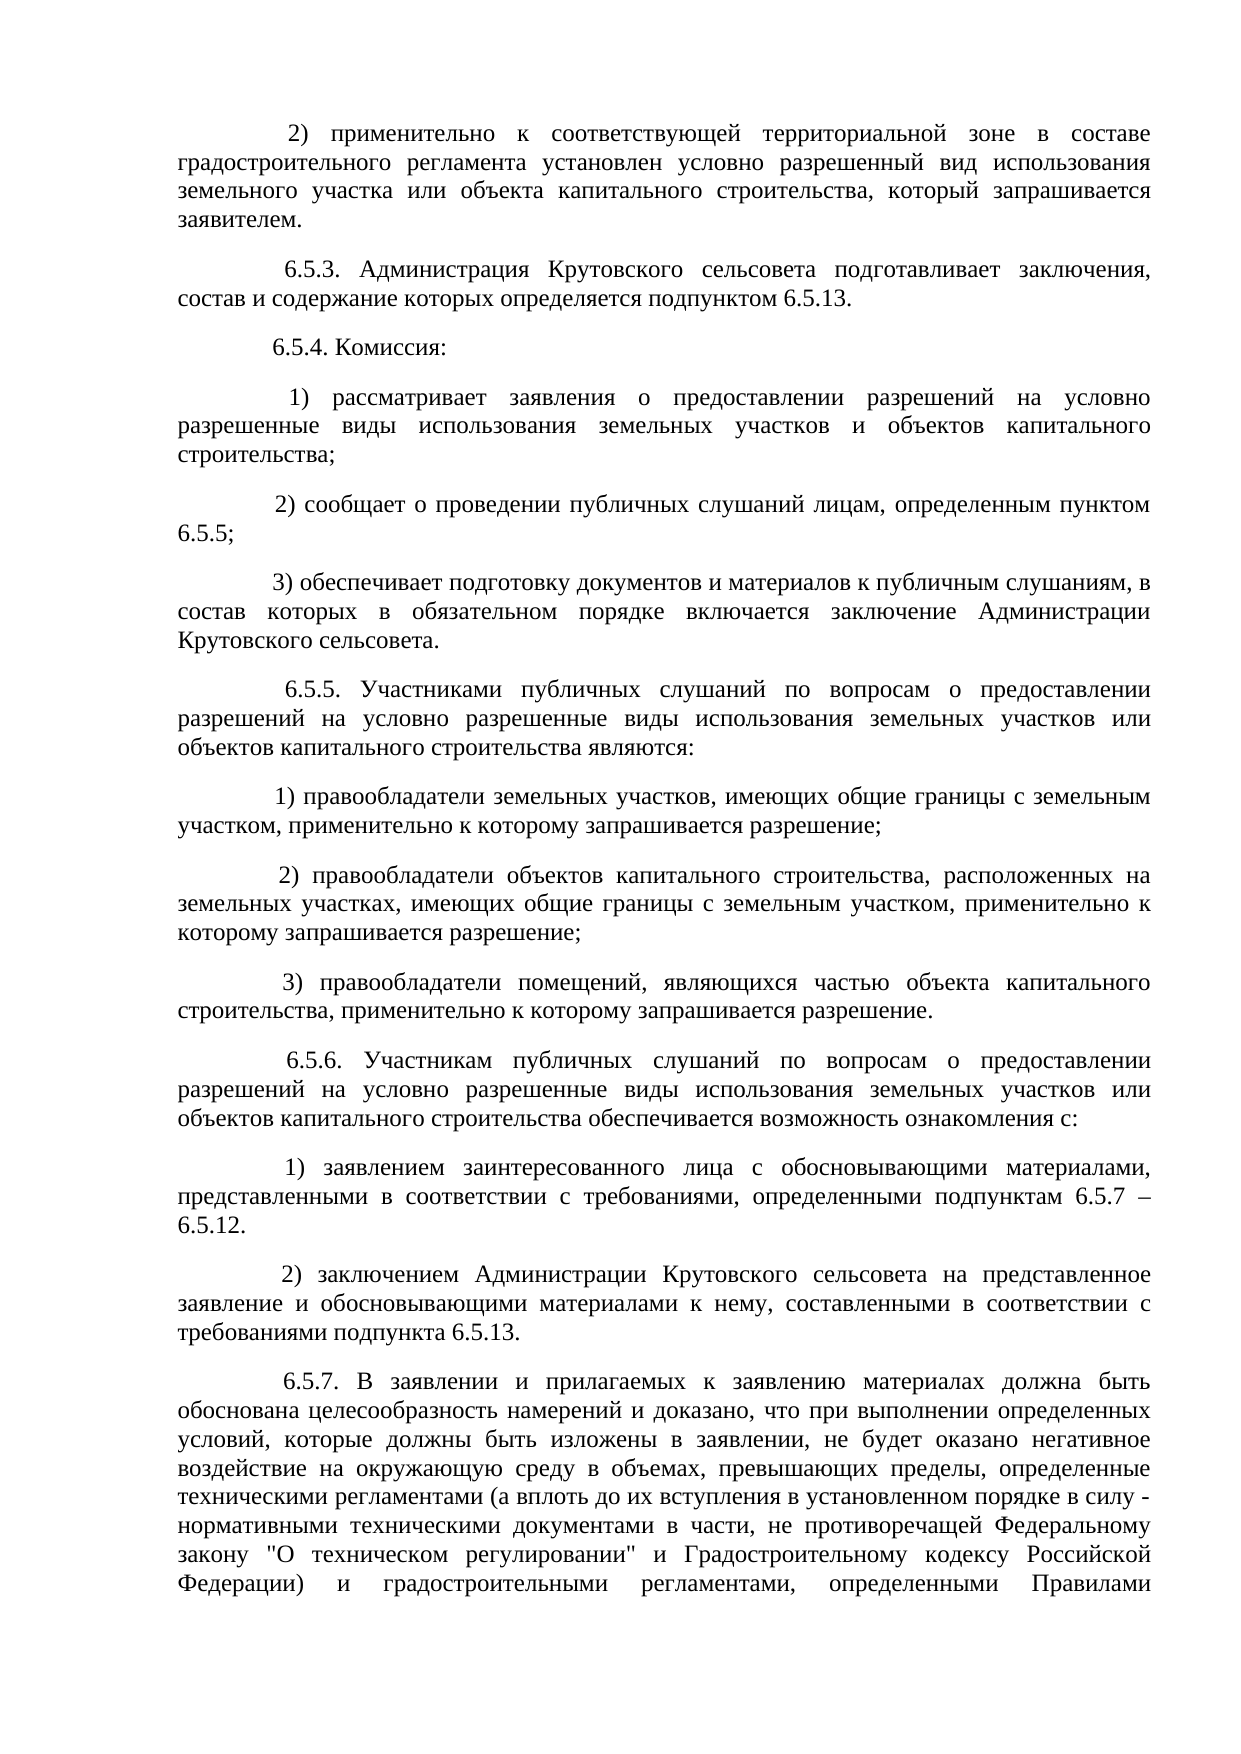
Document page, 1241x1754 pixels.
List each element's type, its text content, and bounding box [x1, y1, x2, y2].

text 3) правообладатели помещений, являющихся частью объекта капитального строительства, применительно к которому запрашивается разрешение. [177, 967, 1152, 1024]
text 2) заключением Администрации Крутовского сельсовета на представленное заявление и обосновывающими материалами к нему, составленными в соответствии с требованиями подпункта 6.5.13. [177, 1259, 1152, 1346]
text 6.5.3. Администрация Крутовского сельсовета подготавливает заключения, состав и содержание которых определяется подпунктом 6.5.13. [177, 254, 1152, 311]
text 2) сообщает о проведении публичных слушаний лицам, определенным пунктом 6.5.5; [177, 489, 1152, 546]
text 6.5.6. Участникам публичных слушаний по вопросам о предоставлении разрешений на условно разрешенные виды использования земельных участков или объектов капитального строительства обеспечивается возможность ознакомления с: [177, 1045, 1152, 1131]
text 3) обеспечивает подготовку документов и материалов к публичным слушаниям, в состав которых в обязательном порядке включается заключение Администрации Крутовского сельсовета. [177, 567, 1152, 653]
text 1) рассматривает заявления о предоставлении разрешений на условно разрешенные виды использования земельных участков и объектов капитального строительства; [177, 382, 1152, 468]
text 2) правообладатели объектов капитального строительства, расположенных на земельных участках, имеющих общие границы с земельным участком, применительно к которому запрашивается разрешение; [177, 860, 1152, 946]
text 2) применительно к соответствующей территориальной зоне в составе градостроительного регламента установлен условно разрешенный вид использования земельного участка или объекта капитального строительства, который запрашивается заявителем. [177, 118, 1152, 233]
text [177, 1366, 1152, 1596]
text 1) правообладатели земельных участков, имеющих общие границы с земельным участком, применительно к которому запрашивается разрешение; [177, 781, 1152, 839]
text 1) заявлением заинтересованного лица с обосновывающими материалами, представленными в соответствии с требованиями, определенными подпунктам 6.5.7 – 6.5.12. [177, 1152, 1152, 1238]
text 6.5.4. Комиссия: [177, 332, 1152, 361]
text 6.5.5. Участниками публичных слушаний по вопросам о предоставлении разрешений на условно разрешенные виды использования земельных участков или объектов капитального строительства являются: [177, 674, 1152, 761]
